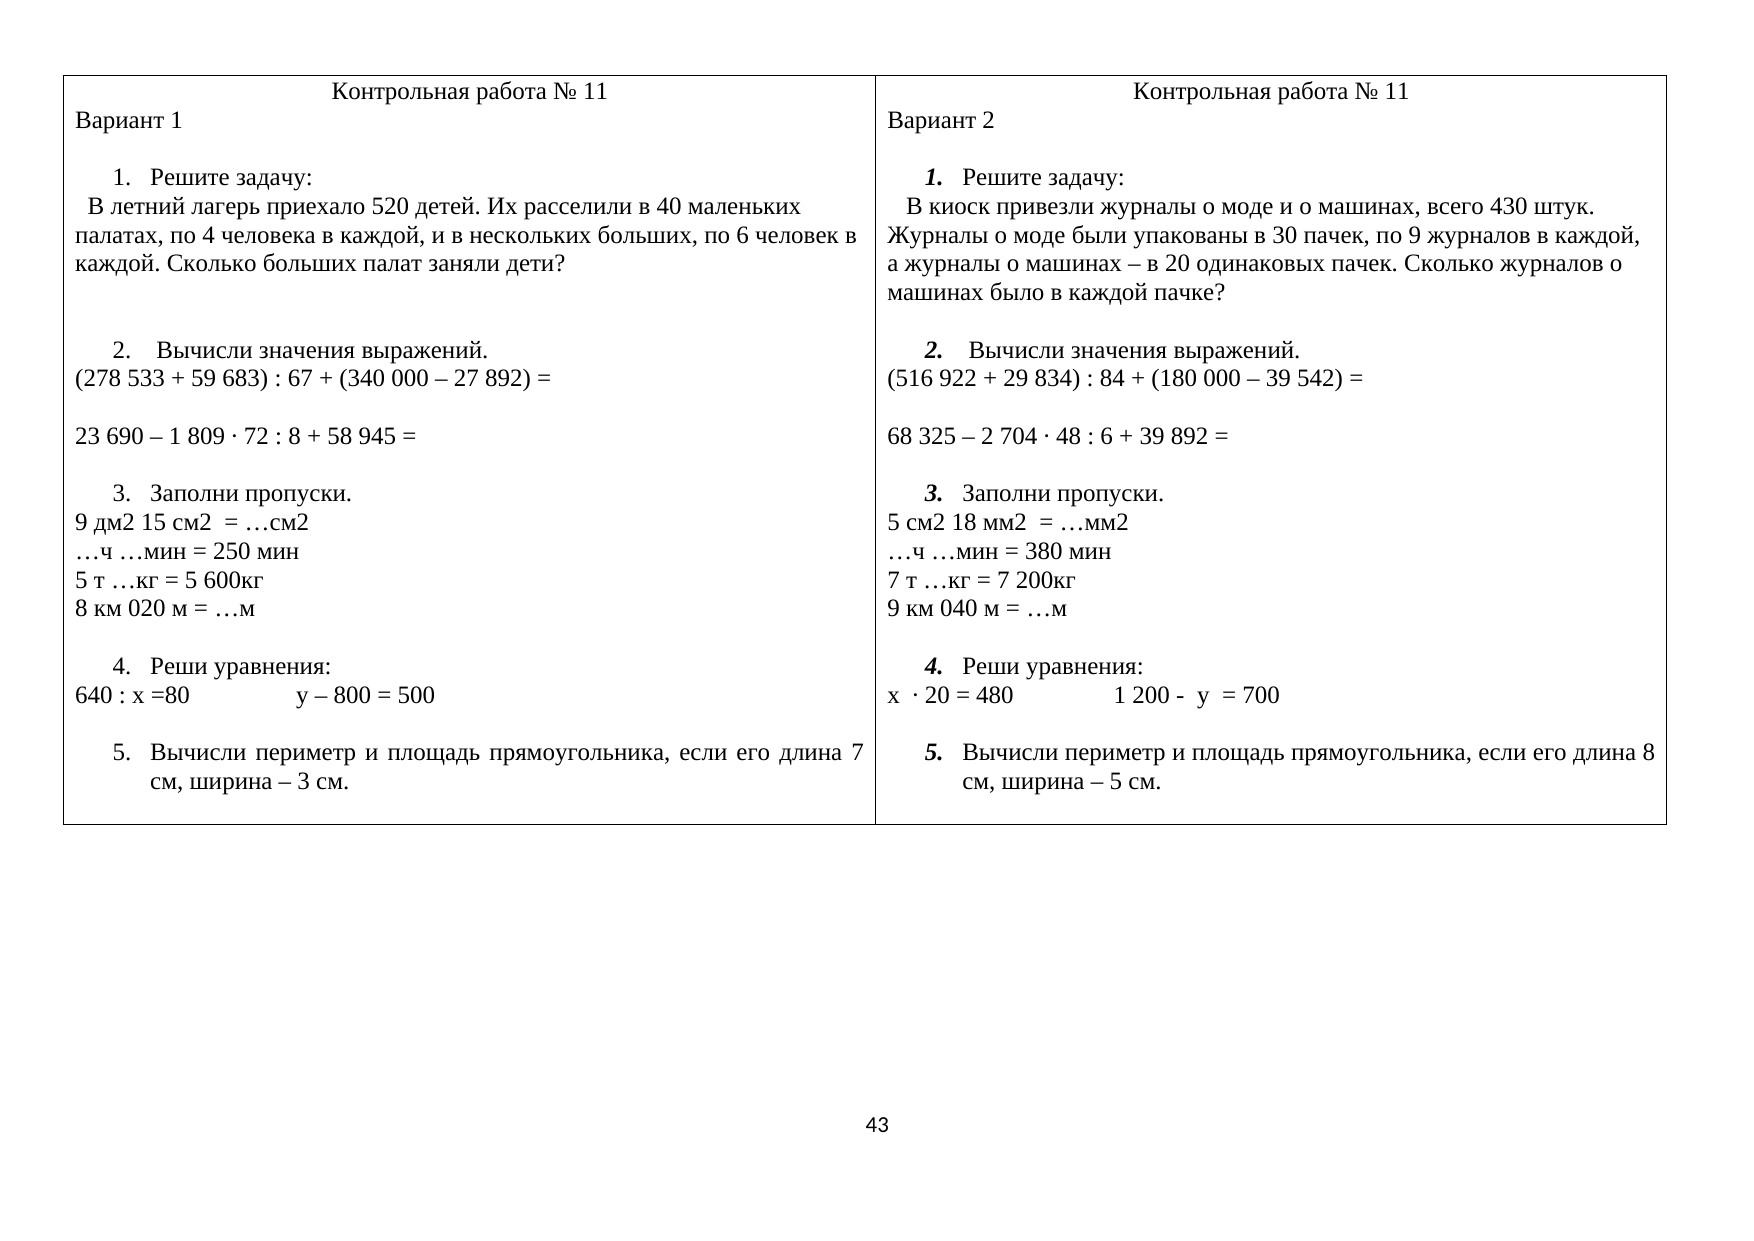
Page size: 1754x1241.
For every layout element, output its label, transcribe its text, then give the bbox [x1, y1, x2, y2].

table_cell Контрольная работа № 11 Вариант 1 Решите задачу: В летний лагерь приехало 520 детей. Их расселили в 40 маленьких палатах, по 4 человека в каждой, и в нескольких больших, по 6 человек в каждой. Сколько больших палат заняли дети? Вычисли значения выражений. (278 533 + 59 683) : 67 + (340 000 – 27 892) = 23 690 – 1 809 ∙ 72 : 8 + 58 945 = Заполни пропуски. 9 дм2 15 см2 = …см2 …ч …мин = 250 мин 5 т …кг = 5 600кг 8 км 020 м = …м Реши уравнения: 640 : х =80 у – 800 = 500 Вычисли периметр и площадь прямоугольника, если его длина 7 см, ширина – 3 см. [64, 76, 875, 823]
table_cell Контрольная работа № 11 Вариант 2 Решите задачу: В киоск привезли журналы о моде и о машинах, всего 430 штук. Журналы о моде были упакованы в 30 пачек, по 9 журналов в каждой, а журналы о машинах – в 20 одинаковых пачек. Сколько журналов о машинах было в каждой пачке? Вычисли значения выражений. (516 922 + 29 834) : 84 + (180 000 – 39 542) = 68 325 – 2 704 ∙ 48 : 6 + 39 892 = Заполни пропуски. 5 см2 18 мм2 = …мм2 …ч …мин = 380 мин 7 т …кг = 7 200кг 9 км 040 м = …м Реши уравнения: х ∙ 20 = 480 1 200 - у = 700 Вычисли периметр и площадь прямоугольника, если его длина 8 см, ширина – 5 см. [876, 76, 1666, 823]
